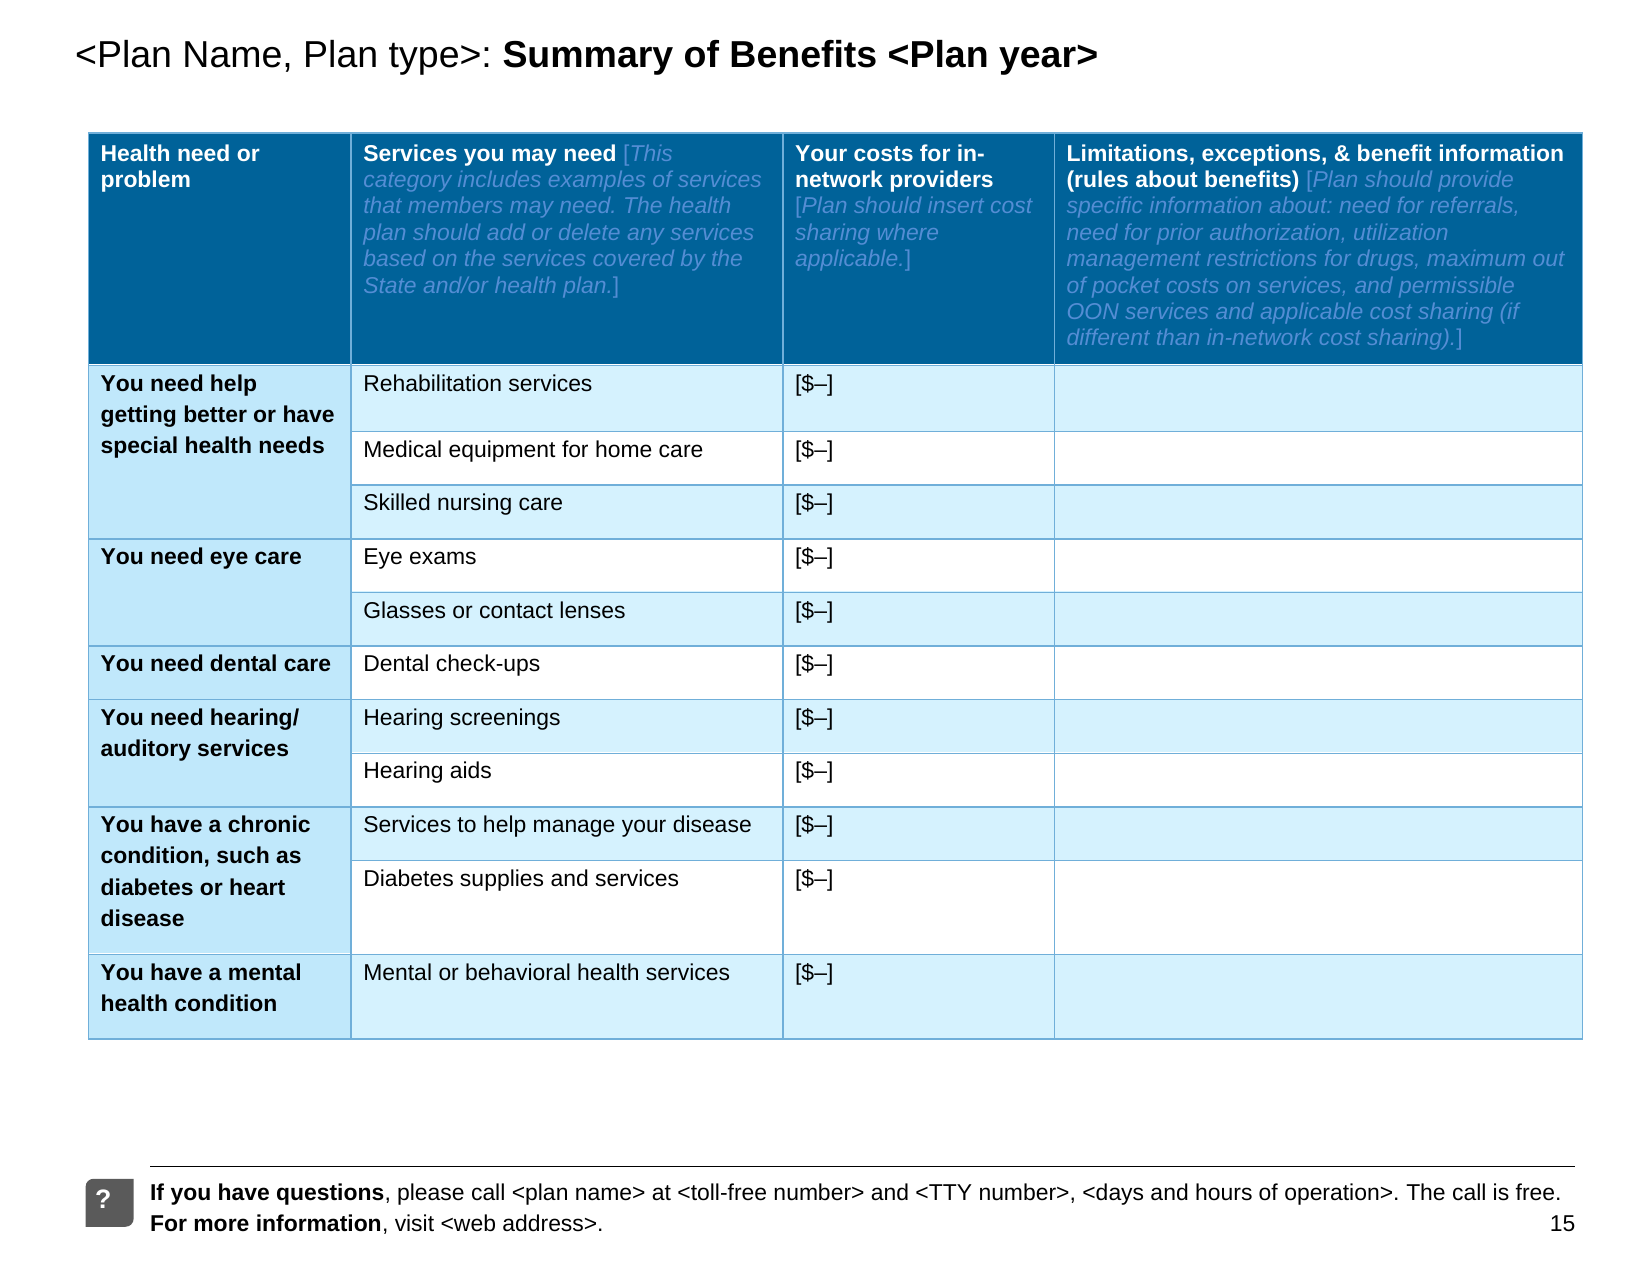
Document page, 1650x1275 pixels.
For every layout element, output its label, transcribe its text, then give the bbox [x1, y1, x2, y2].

table_cell [1055, 432, 1582, 484]
table_cell Diabetes supplies and services [352, 861, 782, 953]
table_cell Mental or behavioral health services [352, 955, 782, 1038]
table_cell [1055, 861, 1582, 953]
table_header Your costs for in-network providers [Plan should insert cost sharing where applicable.] [784, 134, 1054, 364]
table_cell [1055, 808, 1582, 860]
table_cell Rehabilitation services [352, 366, 782, 431]
table_cell Services to help manage your disease [352, 808, 782, 860]
table_cell Medical equipment for home care [352, 432, 782, 484]
table_cell [$–] [784, 540, 1054, 591]
table_cell [1055, 700, 1582, 752]
table_cell You need eye care [89, 540, 350, 645]
table_header Services you may need [This category includes examples of services that members may need. The health plan should add or delete any services based on the services covered by the State and/or health plan.] [352, 134, 782, 364]
table_cell Eye exams [352, 540, 782, 591]
table_cell [1055, 486, 1582, 538]
table_cell [$–] [784, 593, 1054, 645]
table_cell [$–] [784, 754, 1054, 806]
table_cell You need help getting better or have special health needs [89, 366, 350, 538]
table_cell [$–] [784, 700, 1054, 752]
table_cell [1055, 593, 1582, 645]
table_cell [1055, 366, 1582, 431]
table_cell [$–] [784, 808, 1054, 860]
table_cell [1055, 647, 1582, 699]
table_cell [1055, 955, 1582, 1038]
table_cell Hearing aids [352, 754, 782, 806]
table_cell You have a chronic condition, such as diabetes or heart disease have a chronic condition, such as diabetes or heart disease [89, 808, 350, 953]
table_cell [1055, 754, 1582, 806]
table_cell You need dental care [89, 647, 350, 699]
table_cell [$–] [784, 955, 1054, 1038]
table_cell You need hearing/ auditory services [89, 700, 350, 806]
table_cell [1055, 540, 1582, 591]
table_cell [$–] [784, 647, 1054, 699]
table_header Health need or problem [89, 134, 350, 364]
table_cell [$–] [784, 432, 1054, 484]
table_cell [$–] [784, 861, 1054, 953]
table_header Limitations, exceptions, & benefit information (rules about benefits) [Plan should provide specific information about: need for referrals, need for prior authorization, utilization management restrictions for drugs, maximum out of pocket costs on services, and permissible OON services and applicable cost sharing (if different than in-network cost sharing).] [1055, 134, 1582, 364]
table_cell Dental check-ups [352, 647, 782, 699]
table_cell [$–] [784, 486, 1054, 538]
table_cell Glasses or contact lenses [352, 593, 782, 645]
table_cell Hearing screenings [352, 700, 782, 752]
table_cell Skilled nursing care [352, 486, 782, 538]
table_cell [$–] [784, 366, 1054, 431]
table_cell You have a mental health condition [89, 955, 350, 1038]
